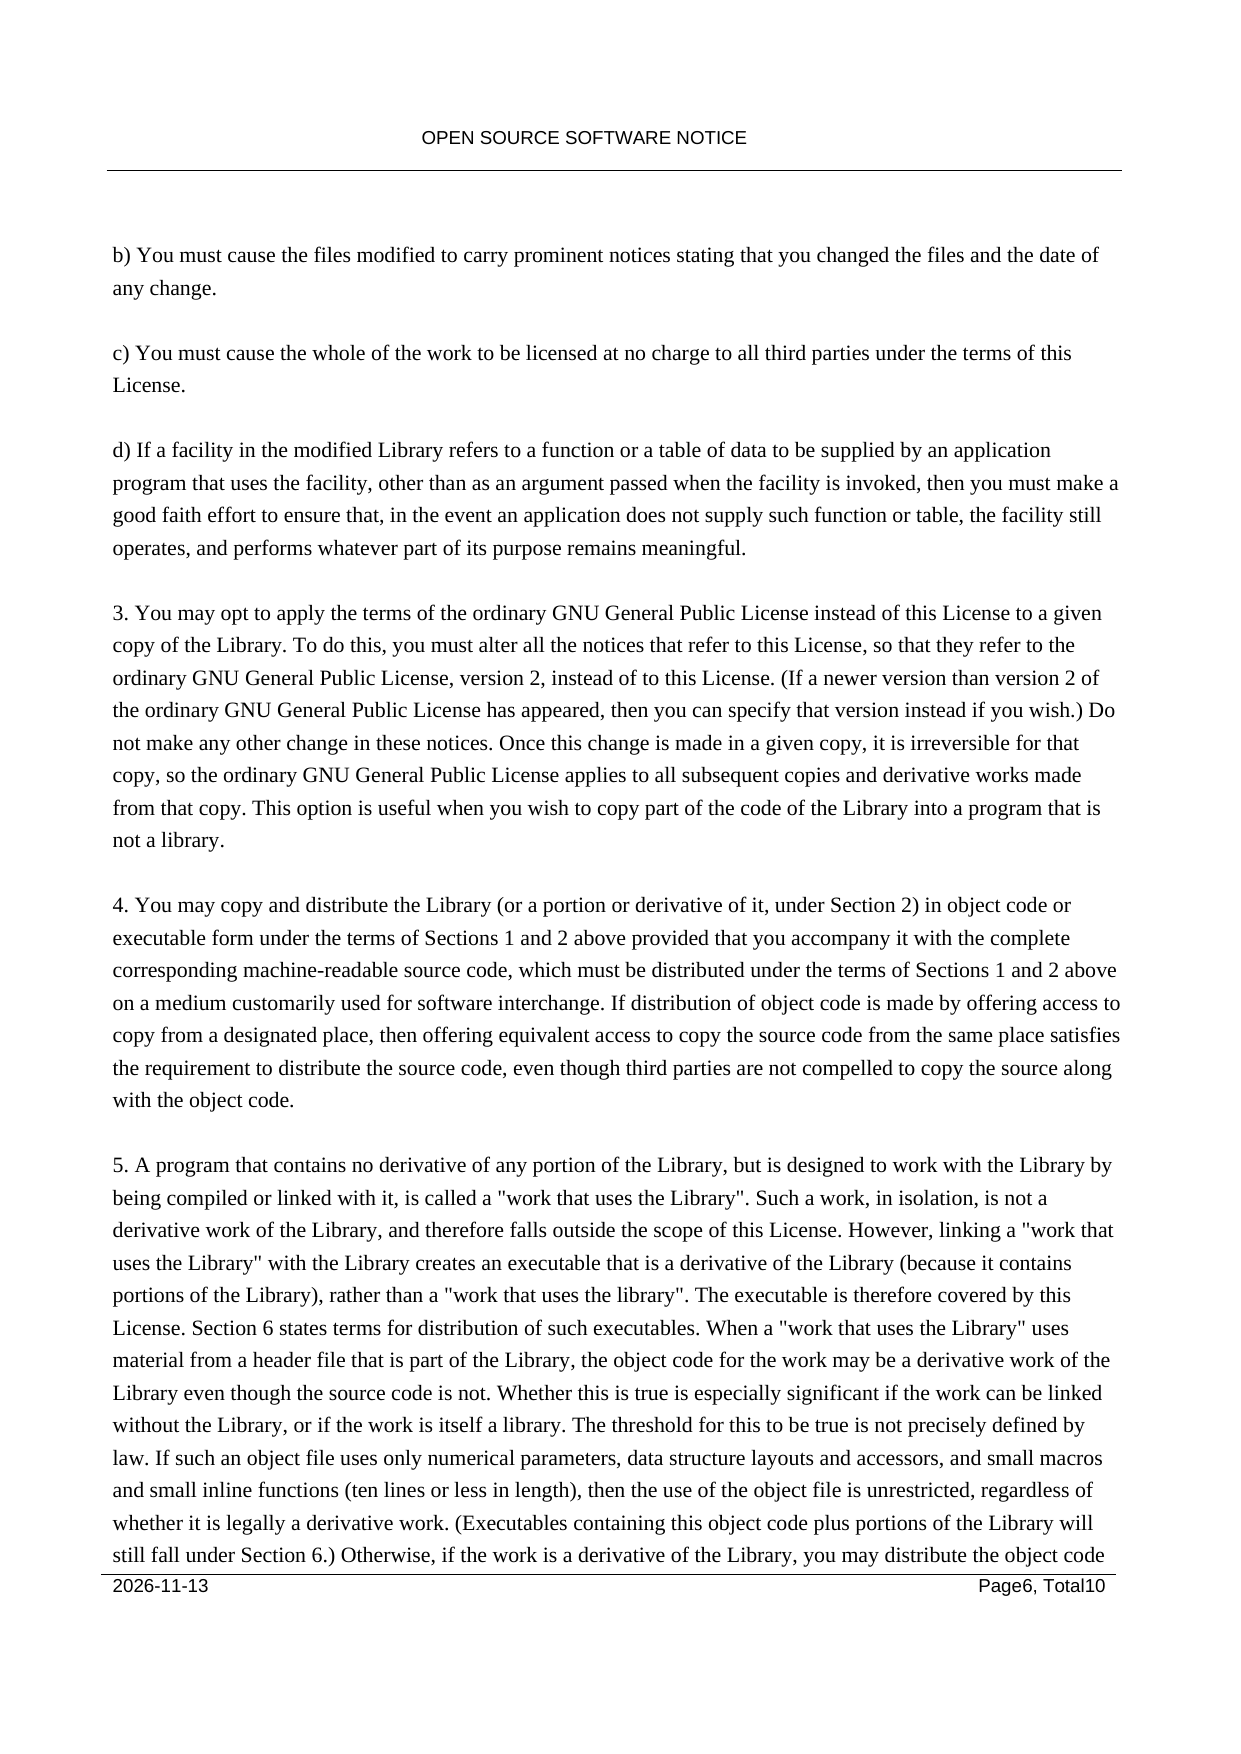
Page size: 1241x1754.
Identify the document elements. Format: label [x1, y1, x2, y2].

text [112, 206, 1128, 1571]
